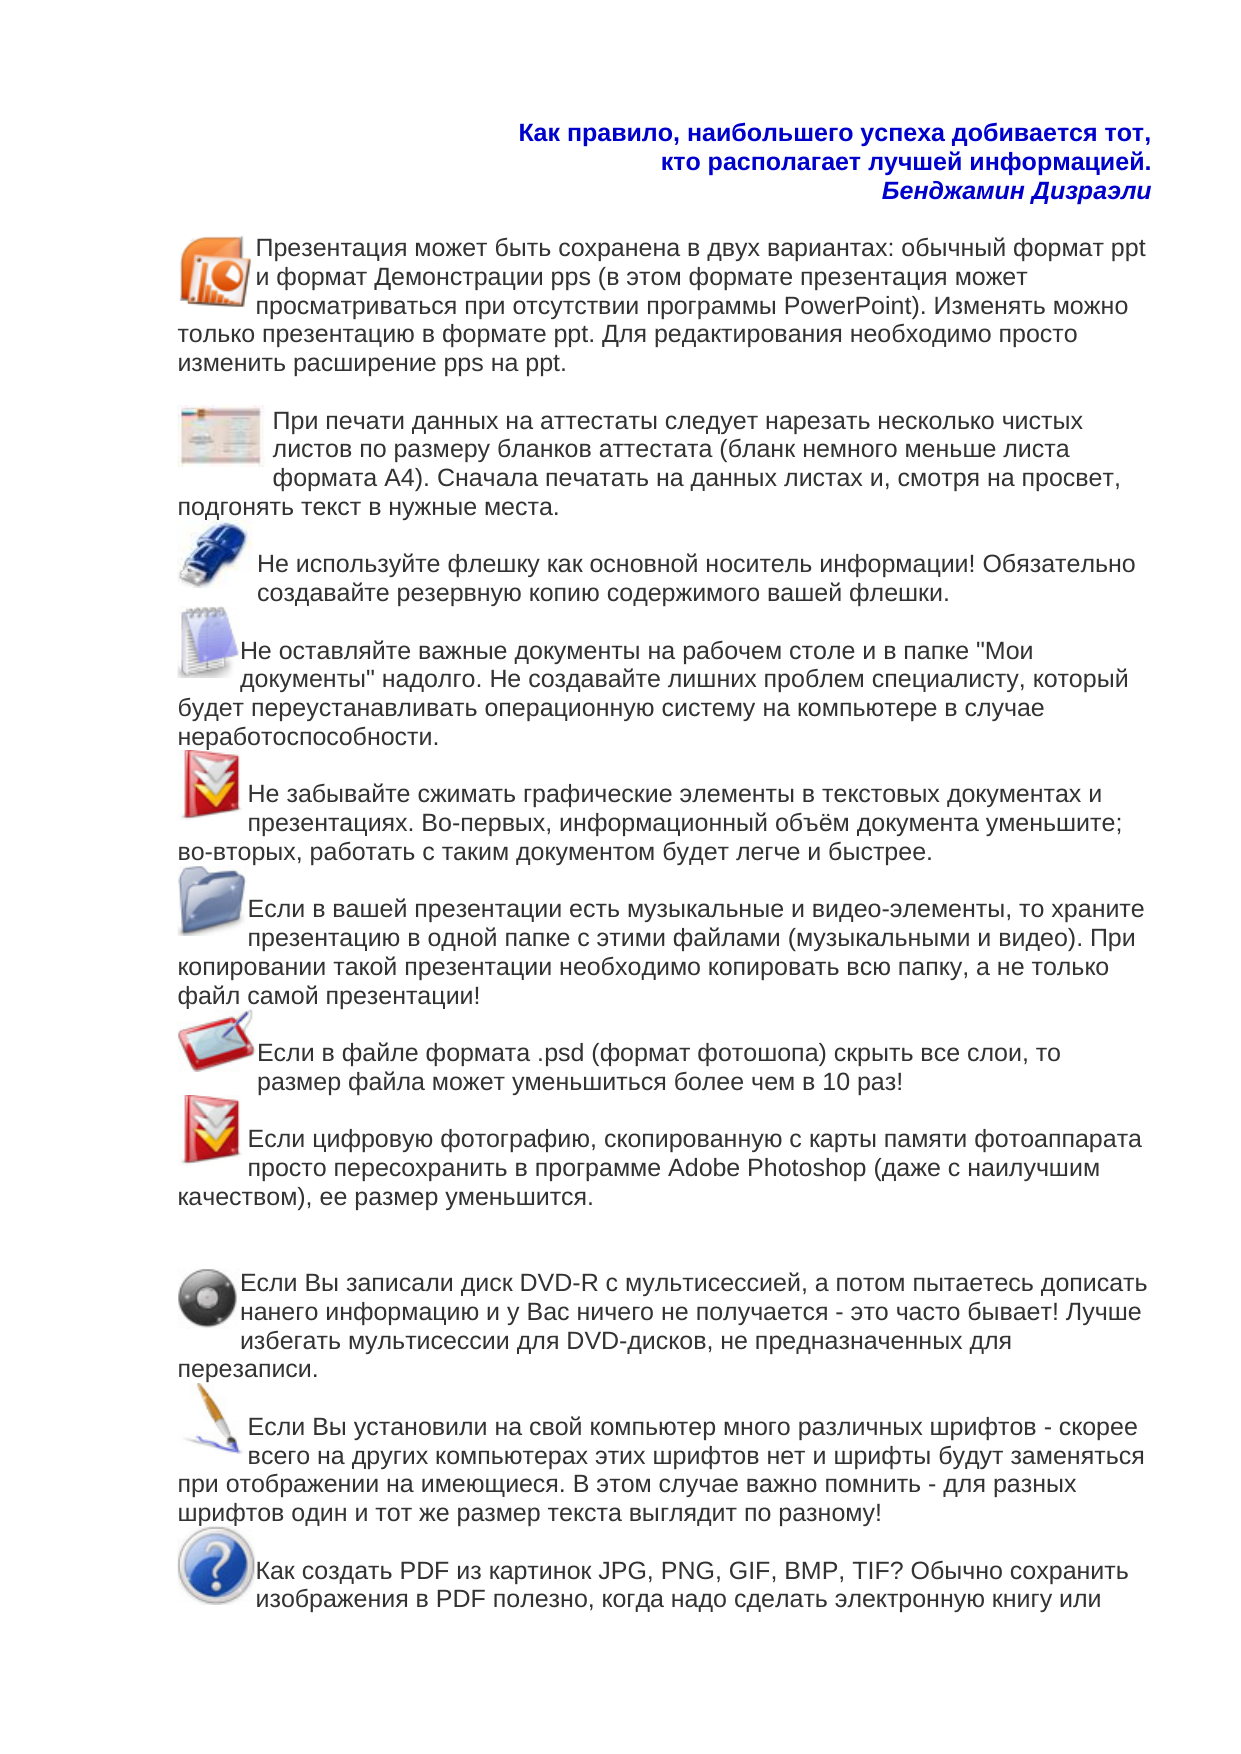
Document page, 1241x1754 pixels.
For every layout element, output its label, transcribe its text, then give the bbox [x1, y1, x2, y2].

text Как правило, наибольшего успеха добивается тот, кто располагает лучшей информацией. Бенджамин Дизраэли [177, 118, 1152, 204]
picture [177, 1383, 248, 1454]
picture [177, 1526, 256, 1605]
picture [177, 606, 240, 678]
text Презентация может быть сохранена в двух вариантах: обычный формат ppt и формат Демонстрации pps (в этом формате презентация может просматриваться при отсутствии программы PowerPoint). Изменять можно только презентацию в формате ppt. Для редактирования необходимо просто изменить расширение pps на ppt. При печати данных на аттестаты следует нарезать несколько чистых листов по размеру бланков аттестата (бланк немного меньше листа формата А4). Сначала печатать на данных листах и, смотря на просвет, подгонять текст в нужные места. Не используйте флешку как основной носитель информации! Обязательно создавайте резервную копию содержимого вашей флешки. Не оставляйте важные документы на рабочем столе и в папке "Мои документы" надолго. Не создавайте лишних проблем специалисту, который будет переустанавливать операционную систему на компьютере в случае неработоспособности. Не забывайте сжимать графические элементы в текстовых документах и презентациях. Во-первых, информационный объём документа уменьшите; во-вторых, работать с таким документом будет легче и быстрее. Если в вашей презентации есть музыкальные и видео-элементы, то храните презентацию в одной папке с этими файлами (музыкальными и видео). При копировании такой презентации необходимо копировать всю папку, а не только файл самой презентации! Если в файле формата .psd (формат фотошопа) скрыть все слои, то размер файла может уменьшиться более чем в 10 раз! Если цифровую фотографию, скопированную с карты памяти фотоаппарата просто пересохранить в программе Adobe Photoshop (даже с наилучшим качеством), ее размер уменьшится. [177, 233, 1152, 1211]
picture [177, 1268, 240, 1329]
picture [177, 520, 257, 588]
picture [177, 1009, 257, 1072]
picture [177, 865, 248, 936]
picture [177, 1095, 248, 1166]
picture [177, 750, 248, 821]
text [177, 1239, 1152, 1613]
picture [177, 405, 273, 467]
picture [177, 233, 256, 312]
